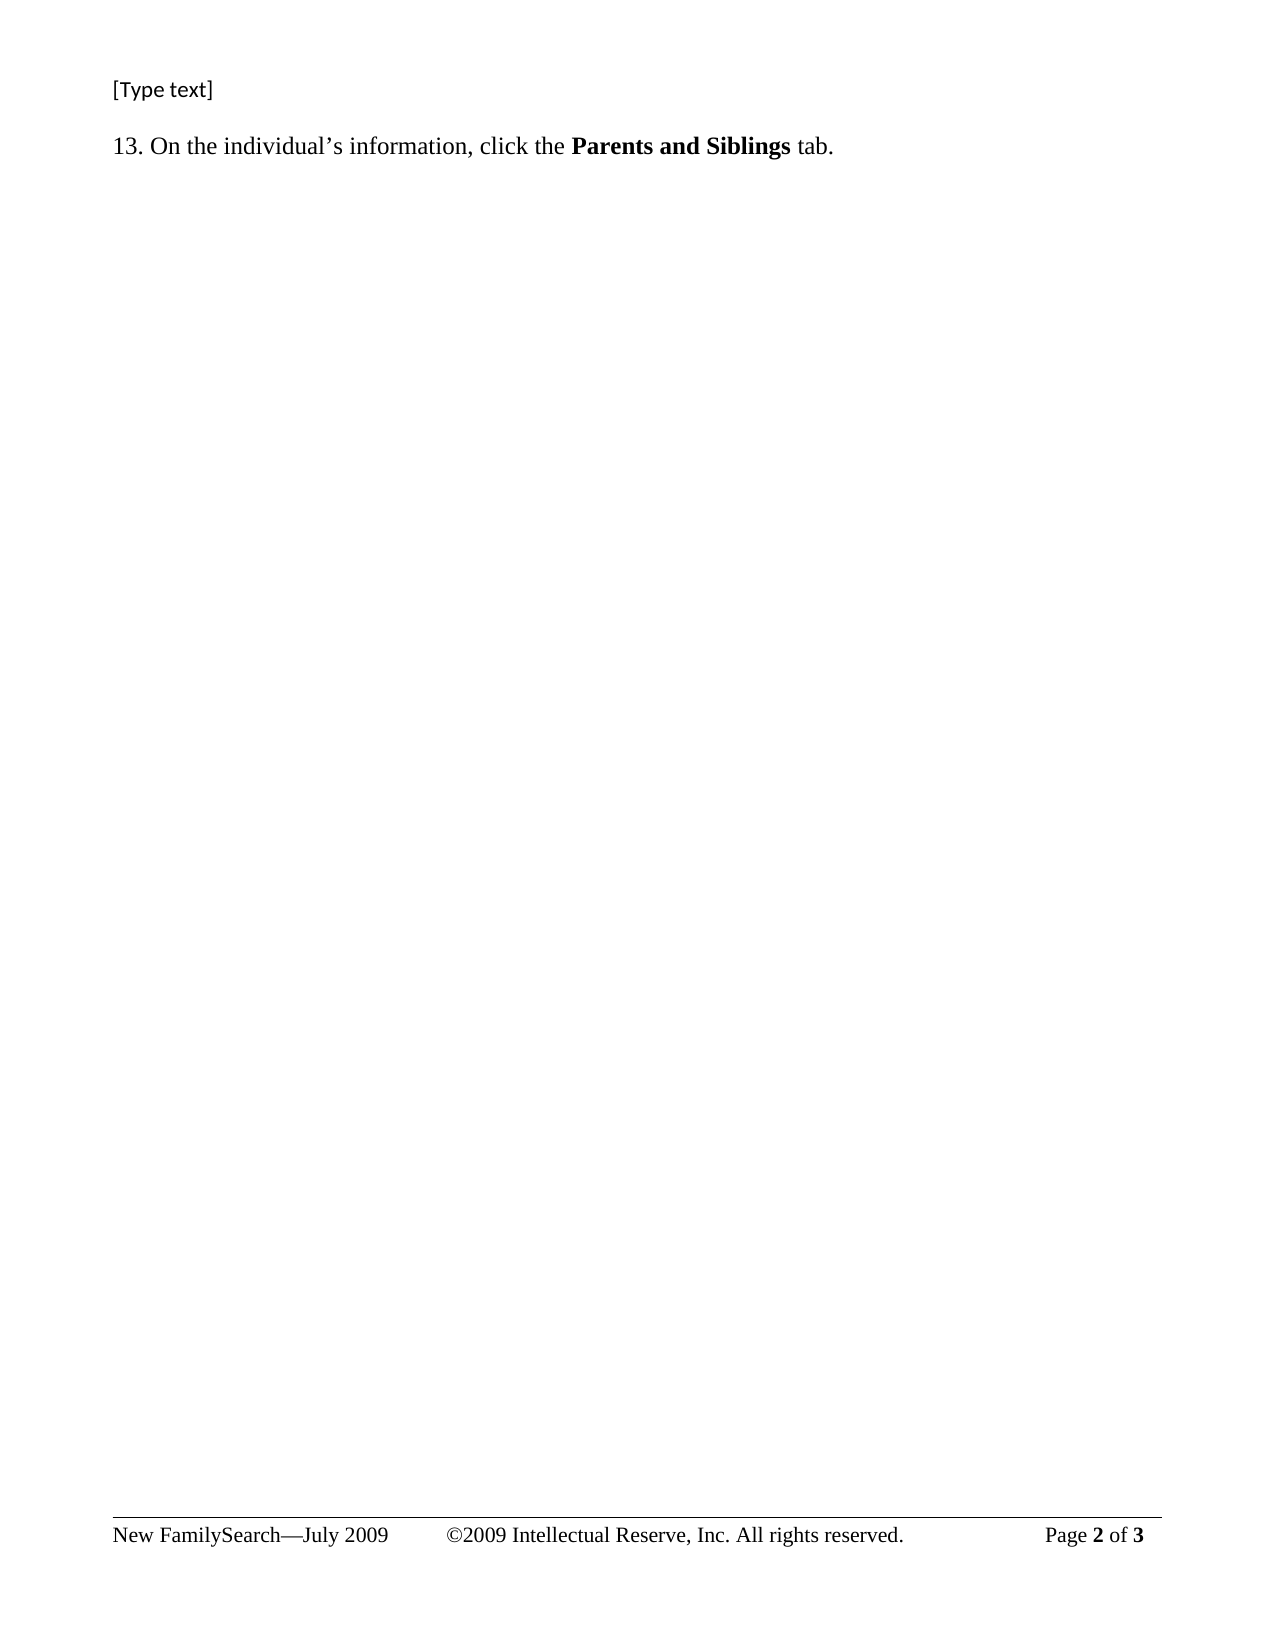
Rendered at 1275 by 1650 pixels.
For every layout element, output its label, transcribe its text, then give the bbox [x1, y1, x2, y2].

list On the individual’s information, click the Parents and Siblings tab. [112, 131, 1162, 160]
